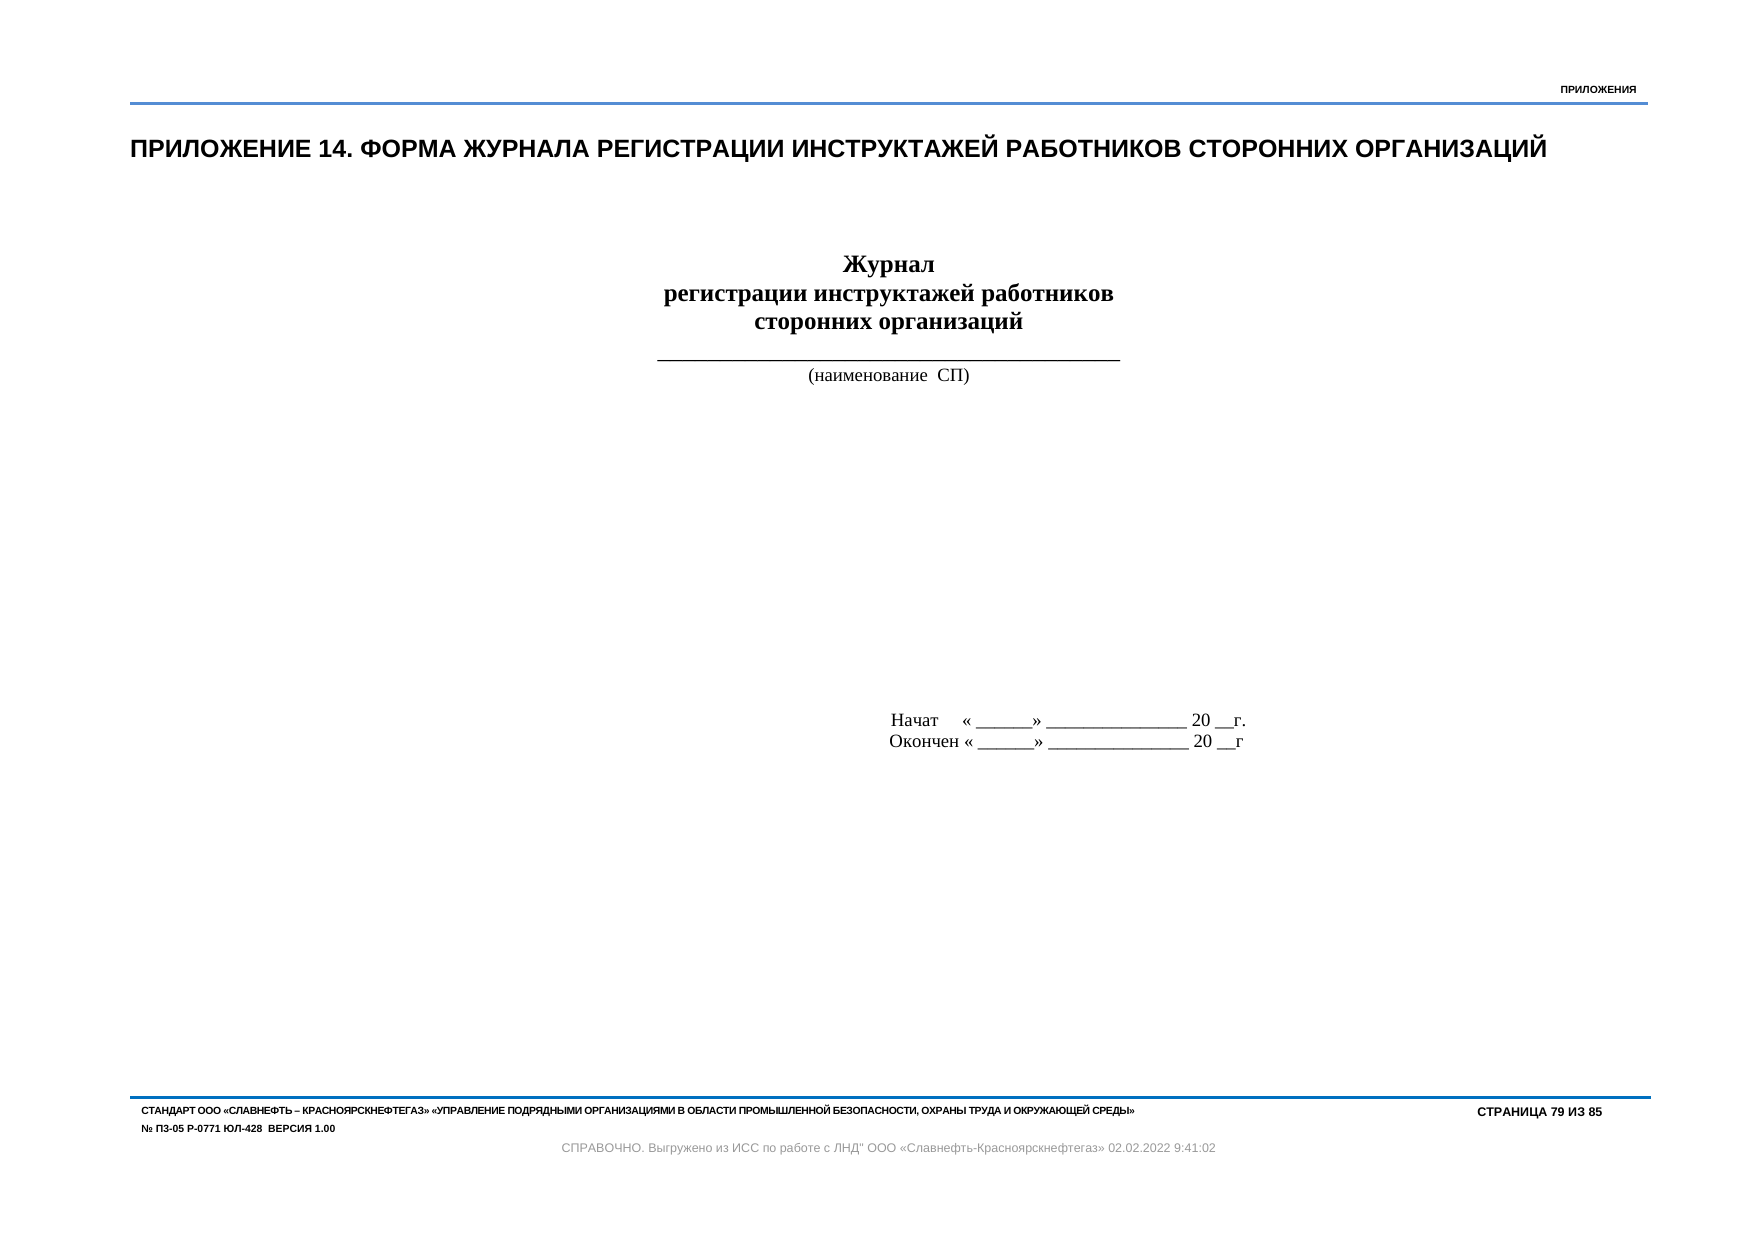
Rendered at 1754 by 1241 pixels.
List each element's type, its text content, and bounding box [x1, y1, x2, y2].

text регистрации инструктажей работников [130, 278, 1648, 306]
text ПРИЛОЖЕНИе 14. ФОРМА ЖУРНАЛА РЕГИСТРАЦИИ ИНСТРУКТАЖЕЙ РАБОТНИКОВ СТОРОННИХ ОРГАНИЗАЦИЙ [130, 134, 1648, 163]
text Окончен « ______» _______________ 20 __г [130, 730, 1648, 752]
text Журнал [130, 249, 1648, 278]
text Начат « ______» _______________ 20 __г. [130, 709, 1648, 730]
text сторонних организаций [130, 306, 1648, 335]
text (наименование СП) [130, 364, 1648, 385]
text _____________________________________ [130, 335, 1648, 364]
